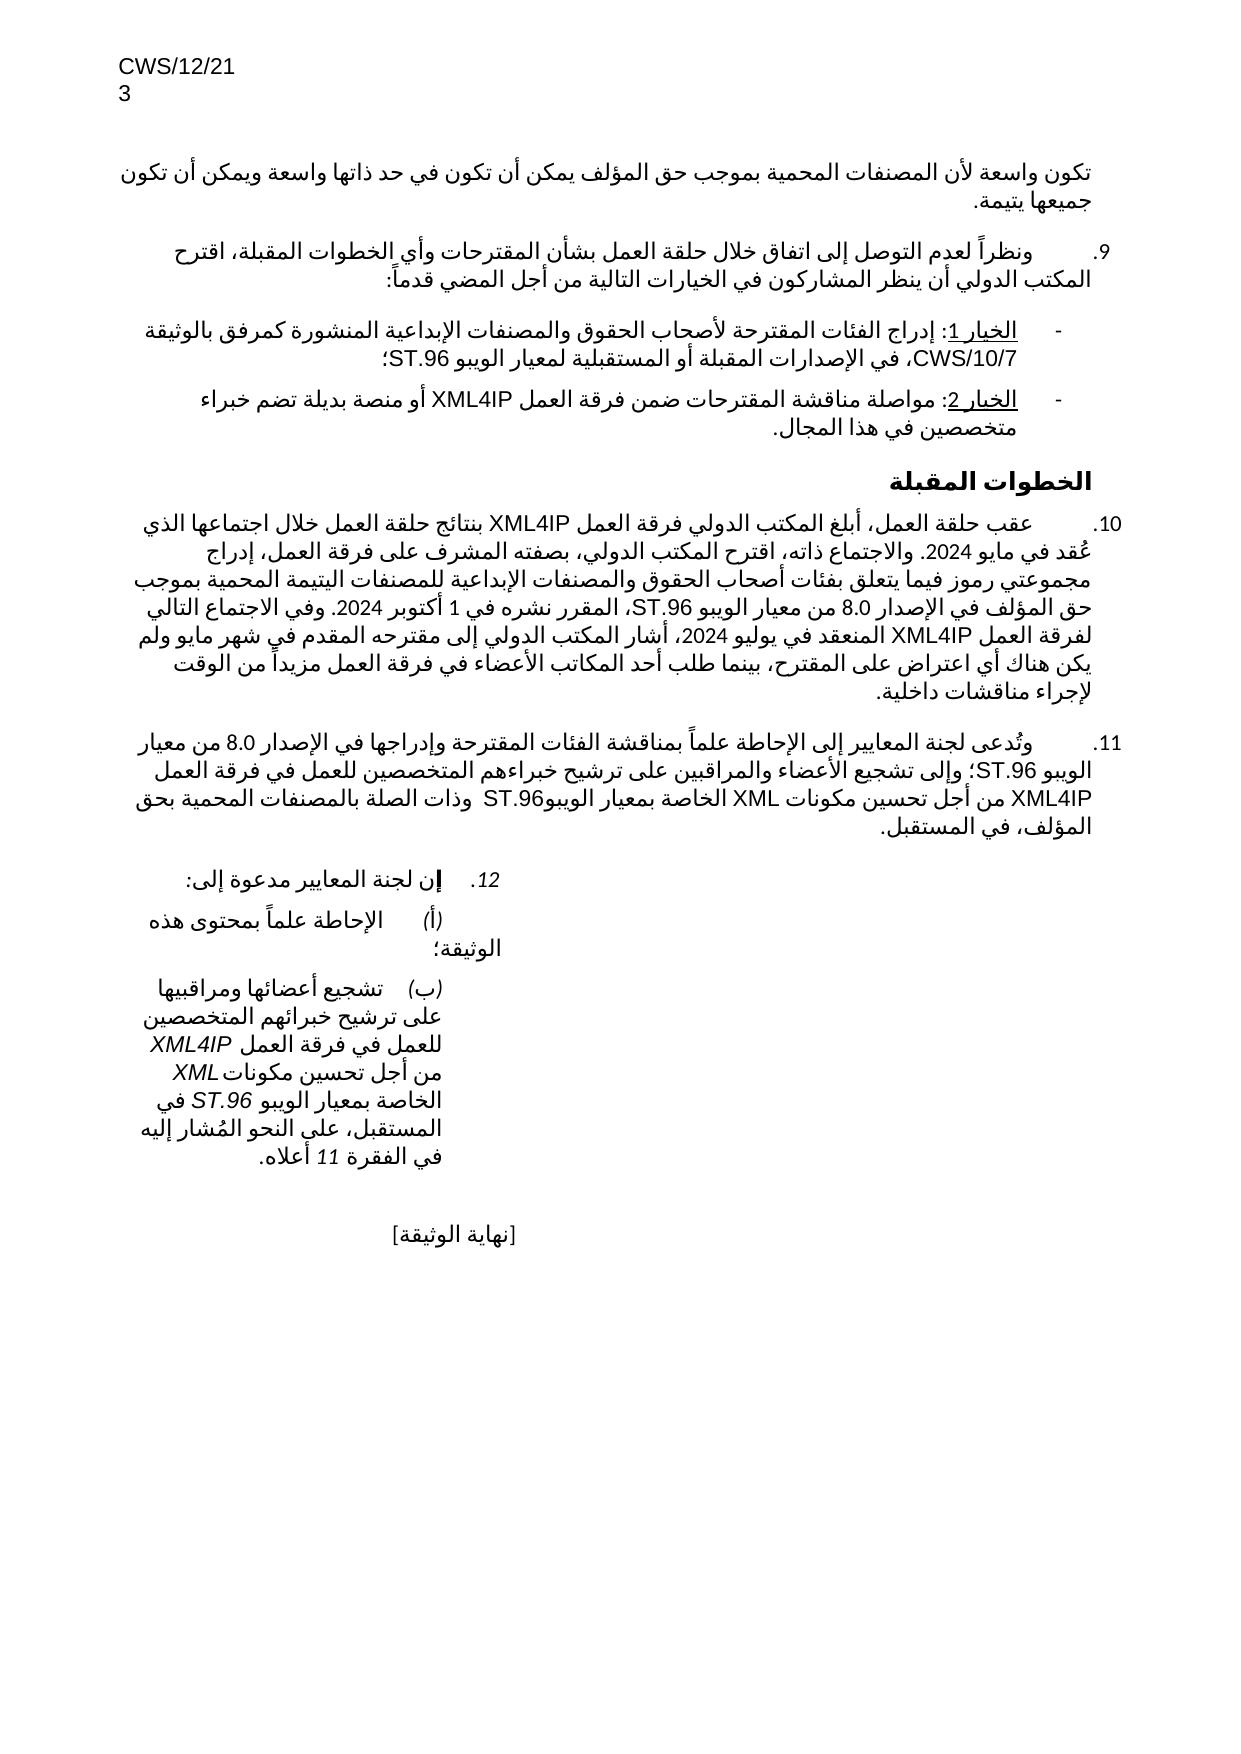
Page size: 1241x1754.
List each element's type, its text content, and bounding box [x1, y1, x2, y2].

text (ب) تشجيع أعضائها ومراقبيها على ترشيح خبرائهم المتخصصين للعمل في فرقة العمل XML4IP من أجل تحسين مكوناتXML الخاصة بمعيار الويبو ST.96 في المستقبل، على النحو المُشار إليه في الفقرة 11 أعلاه. [124, 974, 443, 1170]
list الخيار 1: إدراج الفئات المقترحة لأصحاب الحقوق والمصنفات الإبداعية المنشورة كمرفق بالوثيقة CWS/10/7، في الإصدارات المقبلة أو المستقبلية لمعيار الويبو ST.96؛ [118, 316, 1055, 372]
text عقب حلقة العمل، أبلغ المكتب الدولي فرقة العمل XML4IP بنتائج حلقة العمل خلال اجتماعها الذي عُقد في مايو 2024. والاجتماع ذاته، اقترح المكتب الدولي، بصفته المشرف على فرقة العمل، إدراج مجموعتي رموز فيما يتعلق بفئات أصحاب الحقوق والمصنفات الإبداعية للمصنفات اليتيمة المحمية بموجب حق المؤلف في الإصدار 8.0 من معيار الويبو ST.96، المقرر نشره في 1 أكتوبر 2024. وفي الاجتماع التالي لفرقة العمل XML4IP المنعقد في يوليو 2024، أشار المكتب الدولي إلى مقترحه المقدم في شهر مايو ولم يكن هناك أي اعتراض على المقترح، بينما طلب أحد المكاتب الأعضاء في فرقة العمل مزيداً من الوقت لإجراء مناقشات داخلية. [118, 509, 1092, 705]
text وتُدعى لجنة المعايير إلى الإحاطة علماً بمناقشة الفئات المقترحة وإدراجها في الإصدار 8.0 من معيار الويبو ST.96؛ وإلى تشجيع الأعضاء والمراقبين على ترشيح خبراءهم المتخصصين للعمل في فرقة العمل XML4IP من أجل تحسين مكونات XML الخاصة بمعيار الويبوST.96 وذات الصلة بالمصنفات المحمية بحق المؤلف، في المستقبل. [118, 728, 1092, 840]
text ونظراً لعدم التوصل إلى اتفاق خلال حلقة العمل بشأن المقترحات وأي الخطوات المقبلة، اقترح المكتب الدولي أن ينظر المشاركون في الخيارات التالية من أجل المضي قدماً: [118, 237, 1092, 293]
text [118, 158, 1092, 214]
subtitle الخطوات المقبلة [118, 466, 1092, 497]
list الخيار 2: مواصلة مناقشة المقترحات ضمن فرقة العمل XML4IP أو منصة بديلة تضم خبراء متخصصين في هذا المجال. [118, 385, 1055, 441]
text (أ) الإحاطة علماً بمحتوى هذه الوثيقة؛ [118, 906, 502, 962]
subtitle 12. إن لجنة المعايير مدعوة إلى: [118, 865, 561, 893]
text [نهاية الوثيقة] [118, 1220, 516, 1248]
